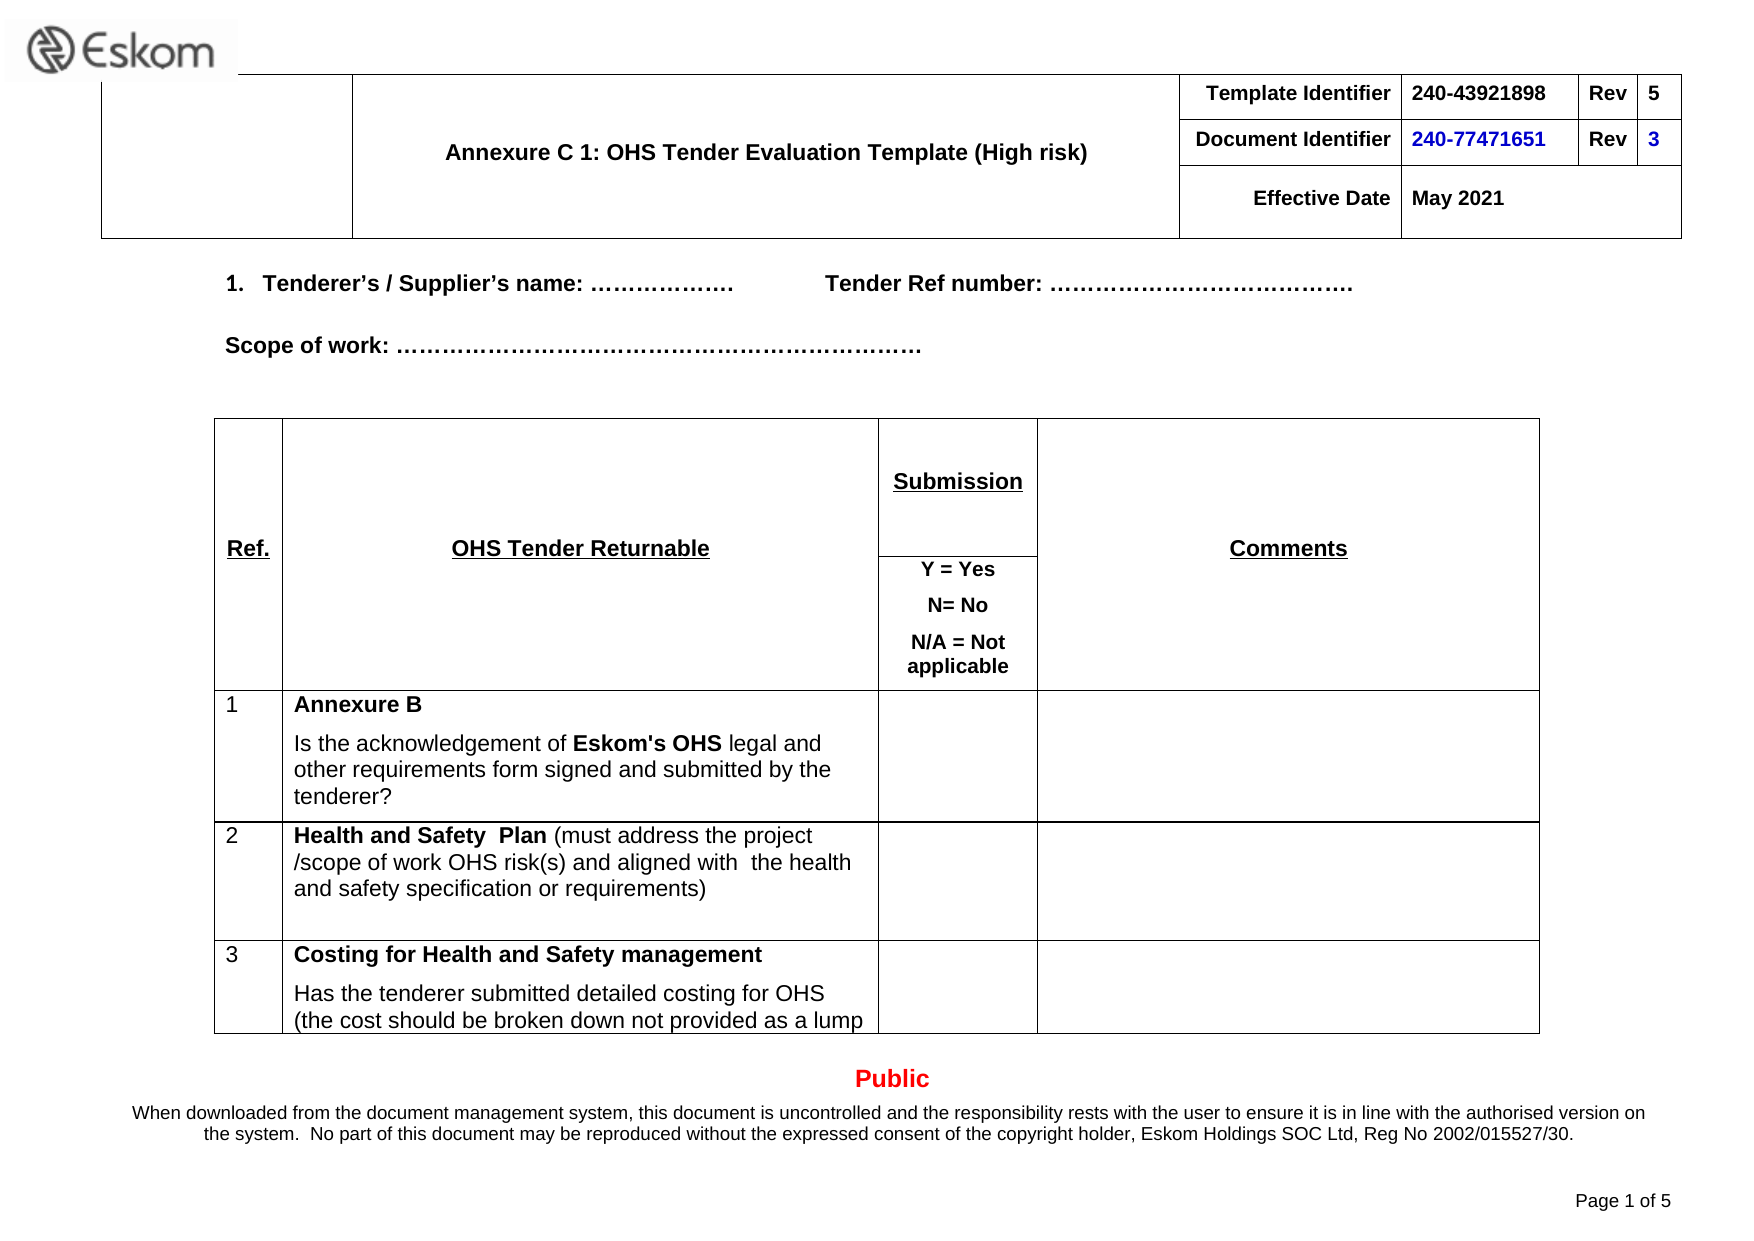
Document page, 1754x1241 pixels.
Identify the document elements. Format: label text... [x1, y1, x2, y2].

table_cell Costing for Health and Safety management Has the tenderer submitted detailed costing for OHS (the cost should be broken down not provided as a lump sum). The costing must be based on the overall scope of work/service to be performed; The scope of work and the risk assessment may serve as a guideline. [283, 941, 878, 1033]
table_cell 3 [215, 941, 282, 1033]
table_cell Annexure B Is the acknowledgement of Eskom's OHS legal and other requirements form signed and submitted by the tenderer? [283, 691, 878, 821]
table_header Ref. [215, 419, 282, 690]
table_cell [879, 941, 1037, 1033]
table_cell 1 [215, 691, 282, 821]
table_header Submission [879, 419, 1037, 556]
table_cell [879, 691, 1037, 821]
table_header OHS Tender Returnable [283, 419, 878, 690]
table_cell Y = Yes N= No N/A = Not applicable [879, 557, 1037, 690]
table_cell 2 [215, 823, 282, 940]
table_cell [1038, 941, 1539, 1033]
table_header Comments [1038, 419, 1539, 690]
list Scope of work: …………………………………………………………… [225, 332, 1604, 359]
list Tenderer’s / Supplier’s name: ………………. Tender Ref number: …………………………………. [225, 267, 1604, 298]
table_cell [879, 823, 1037, 940]
table_cell Health and Safety Plan (must address the project /scope of work OHS risk(s) and aligned with the health and safety specification or requirements) [283, 823, 878, 940]
table_cell [1038, 691, 1539, 821]
table_cell [1038, 823, 1539, 940]
